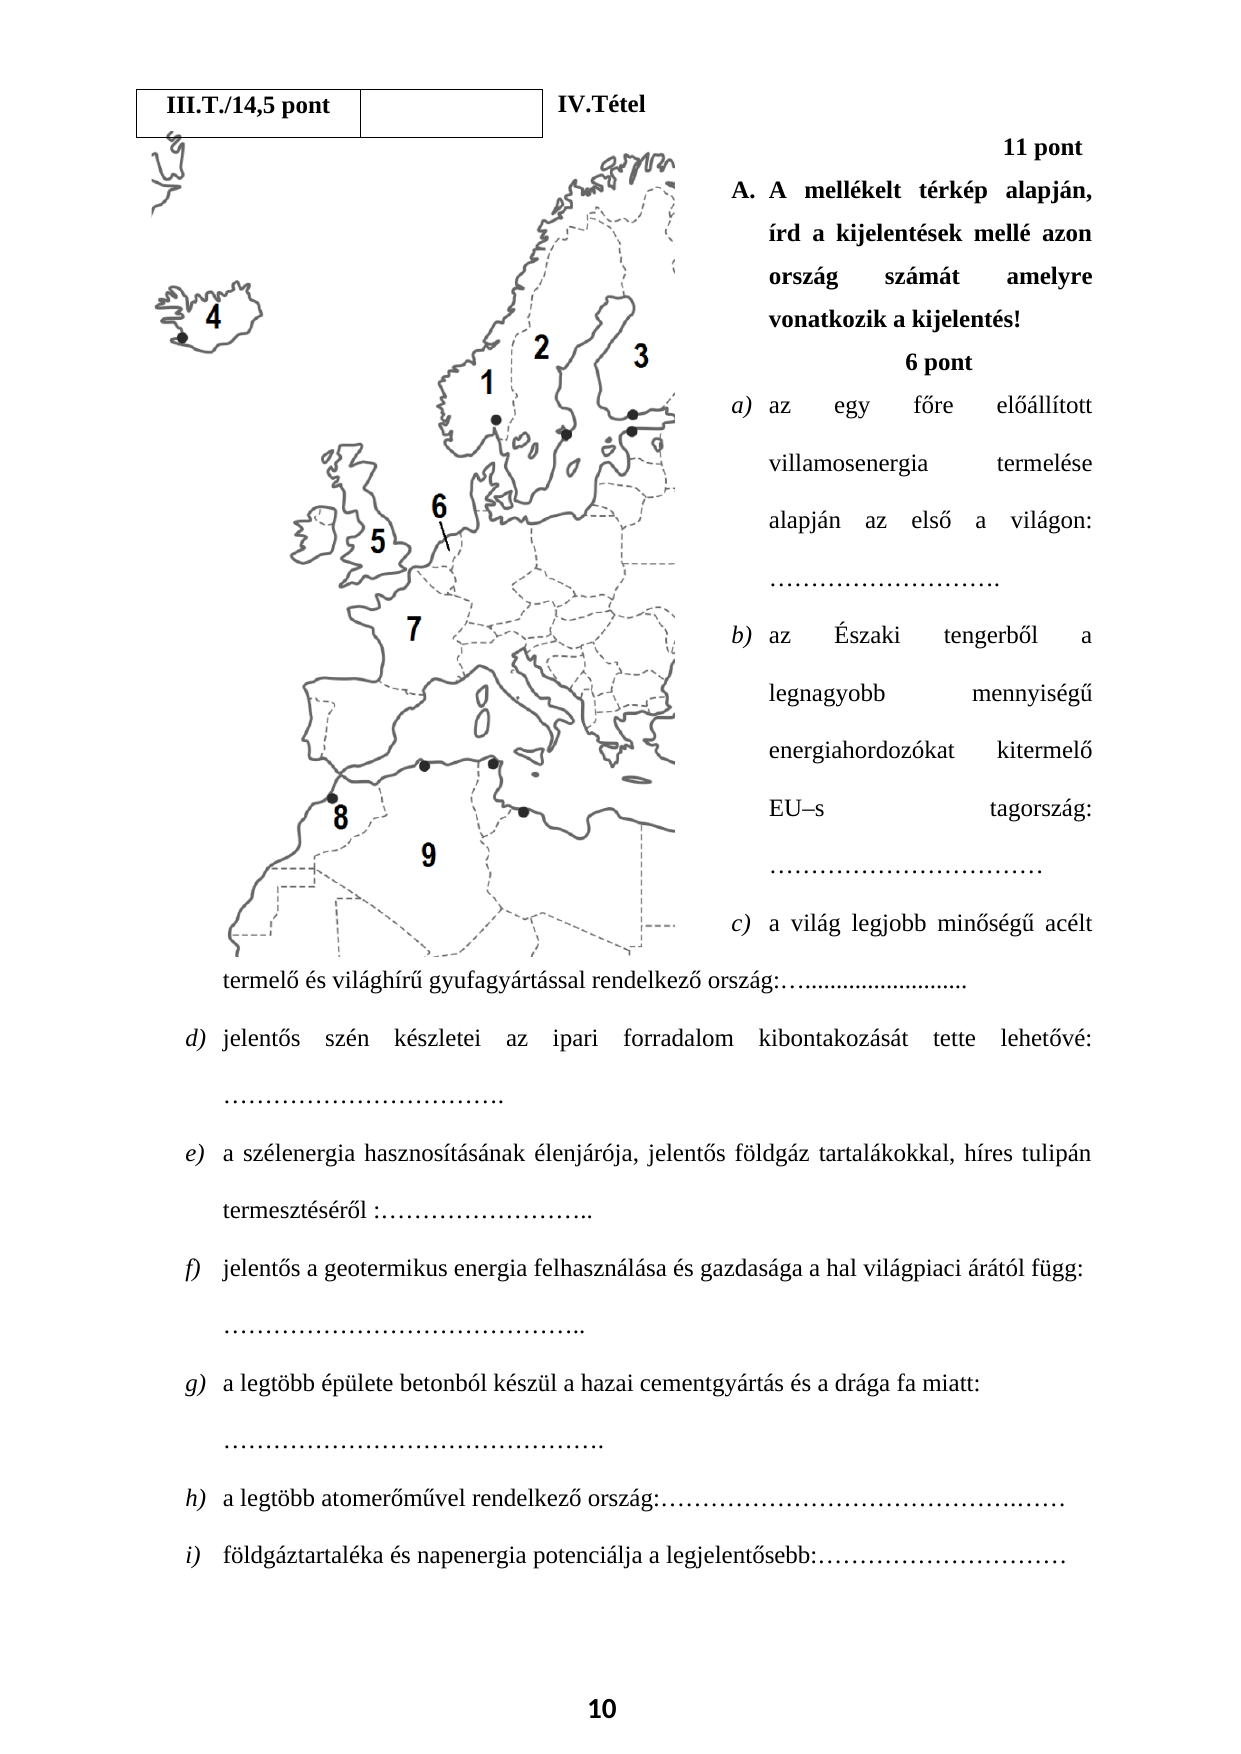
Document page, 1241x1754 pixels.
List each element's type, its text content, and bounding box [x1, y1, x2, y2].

list a legtöbb épülete betonból készül a hazai cementgyártás és a drága fa miatt: [185, 1368, 1092, 1397]
list a szélenergia hasznosításának élenjárója, jelentős földgáz tartalákokkal, híres tulipán termesztéséről :…………………….. [185, 1138, 1092, 1224]
picture [151, 131, 675, 953]
list az egy főre előállított villamosenergia termelése alapján az első a világon:………………………. [675, 391, 1092, 592]
list a legtöbb atomerőművel rendelkező ország:…………………………………….…… [185, 1483, 1092, 1512]
list jelentős szén készletei az ipari forradalom kibontakozását tette lehetővé:……………………………. [185, 1023, 1092, 1109]
table_header [361, 90, 542, 137]
list az Északi tengerből a legnagyobb mennyiségű energiahordozókat kitermelő EU–s tagország:…………………………… [675, 621, 1092, 879]
text IV.Tétel 11 pont [543, 89, 1092, 161]
table_header III.T./14,5 pont [137, 90, 360, 137]
list földgáztartaléka és napenergia potenciálja a legjelentősebb:………………………… [185, 1541, 1092, 1569]
list …………………………………….. [223, 1311, 1092, 1339]
list jelentős a geotermikus energia felhasználása és gazdasága a hal világpiaci árától függ: [185, 1253, 1092, 1282]
list ………………………………………. [223, 1426, 1092, 1454]
list A mellékelt térkép alapján, írd a kijelentések mellé azon ország számát amelyre vonatkozik a kijelentés! 6 pont [675, 175, 1092, 376]
list a világ legjobb minőségű acélt termelő és világhírű gyufagyártással rendelkező ország:….......................... [185, 908, 1092, 994]
